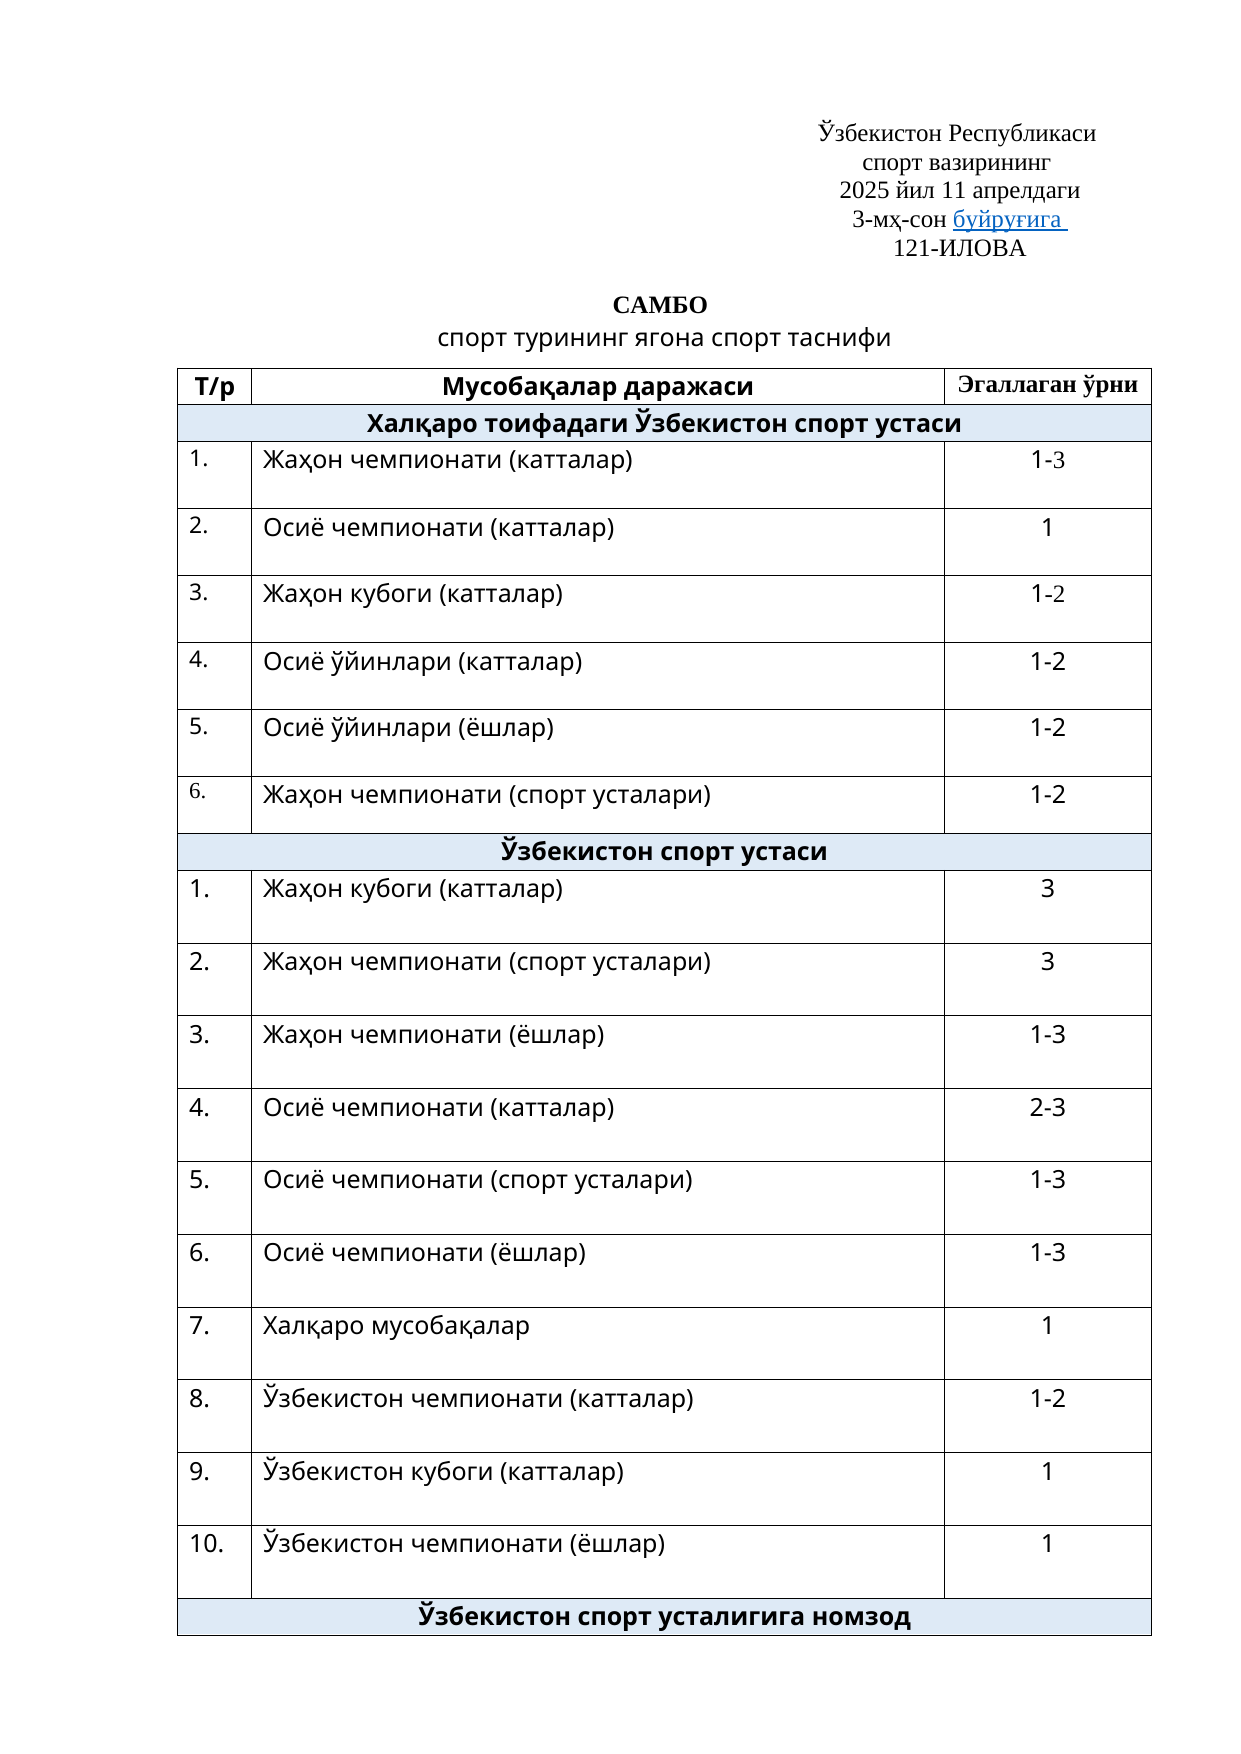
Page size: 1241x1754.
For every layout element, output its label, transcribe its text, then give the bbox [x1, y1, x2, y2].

table_cell 1-3 [945, 442, 1151, 508]
table_cell [178, 1162, 251, 1234]
table_cell 3 [945, 871, 1151, 942]
table_header Т/р [178, 369, 251, 404]
table_cell 3 [945, 944, 1151, 1015]
table_cell Ўзбекистон спорт устаси [178, 834, 1151, 870]
table_cell Ўзбекистон чемпионати (катталар) [252, 1380, 944, 1452]
table_cell Халқаро тоифадаги Ўзбекистон спорт устаси [178, 405, 1151, 441]
table_cell [178, 442, 251, 508]
table_header Эгаллаган ўрни [945, 369, 1151, 404]
table_cell 1 [945, 1453, 1151, 1525]
table_cell 1-3 [945, 1016, 1151, 1088]
table_cell 1 [945, 1308, 1151, 1379]
text Ўзбекистон Республикаси спорт вазирининг 2025 йил 11 апрелдаги 3-мҳ-сон буйруғига 121-ИЛОВА [768, 118, 1152, 262]
table_cell [178, 1308, 251, 1379]
table_cell Халқаро мусобақалар [252, 1308, 944, 1379]
text спорт турининг ягона спорт таснифи [177, 319, 1152, 353]
table_cell Жаҳон кубоги (катталар) [252, 576, 944, 642]
table_cell [178, 1526, 251, 1598]
table_cell Ўзбекистон кубоги (катталар) [252, 1453, 944, 1525]
table_cell [178, 1235, 251, 1307]
table_cell [178, 871, 251, 942]
table_cell Осиё ўйинлари (ёшлар) [252, 710, 944, 776]
table_cell 1 [945, 1526, 1151, 1598]
table_cell 1-3 [945, 1162, 1151, 1234]
table_cell 1-2 [945, 710, 1151, 776]
table_header Мусобақалар даражаси [252, 369, 944, 404]
table_cell [178, 1380, 251, 1452]
table_cell [178, 643, 251, 709]
table_cell Осиё чемпионати (катталар) [252, 1089, 944, 1161]
table_cell Осиё чемпионати (спорт усталари) [252, 1162, 944, 1234]
table_cell Ўзбекистон спорт усталигига номзод [178, 1599, 1151, 1634]
table_cell [178, 777, 251, 833]
table_cell Ўзбекистон чемпионати (ёшлар) [252, 1526, 944, 1598]
subtitle САМБО [207, 291, 1113, 319]
table_cell [178, 1089, 251, 1161]
table_cell 1-3 [945, 1235, 1151, 1307]
table_cell [178, 576, 251, 642]
table_cell 1-2 [945, 576, 1151, 642]
table_cell 1-2 [945, 1380, 1151, 1452]
table_cell Жаҳон чемпионати (спорт усталари) [252, 944, 944, 1015]
table_cell Жаҳон чемпионати (ёшлар) [252, 1016, 944, 1088]
table_cell Осиё чемпионати (ёшлар) [252, 1235, 944, 1307]
table_cell 2-3 [945, 1089, 1151, 1161]
table_cell [178, 1453, 251, 1525]
table_cell 1 [945, 509, 1151, 575]
table_cell [178, 944, 251, 1015]
table_cell [178, 710, 251, 776]
table_cell Осиё чемпионати (катталар) [252, 509, 944, 575]
table_cell Жаҳон чемпионати (спорт усталари) [252, 777, 944, 833]
table_cell 1-2 [945, 777, 1151, 833]
table_cell 1-2 [945, 643, 1151, 709]
table_cell [178, 509, 251, 575]
table_cell Жаҳон чемпионати (катталар) [252, 442, 944, 508]
table_cell Осиё ўйинлари (катталар) [252, 643, 944, 709]
table_cell Жаҳон кубоги (катталар) [252, 871, 944, 942]
table_cell [178, 1016, 251, 1088]
